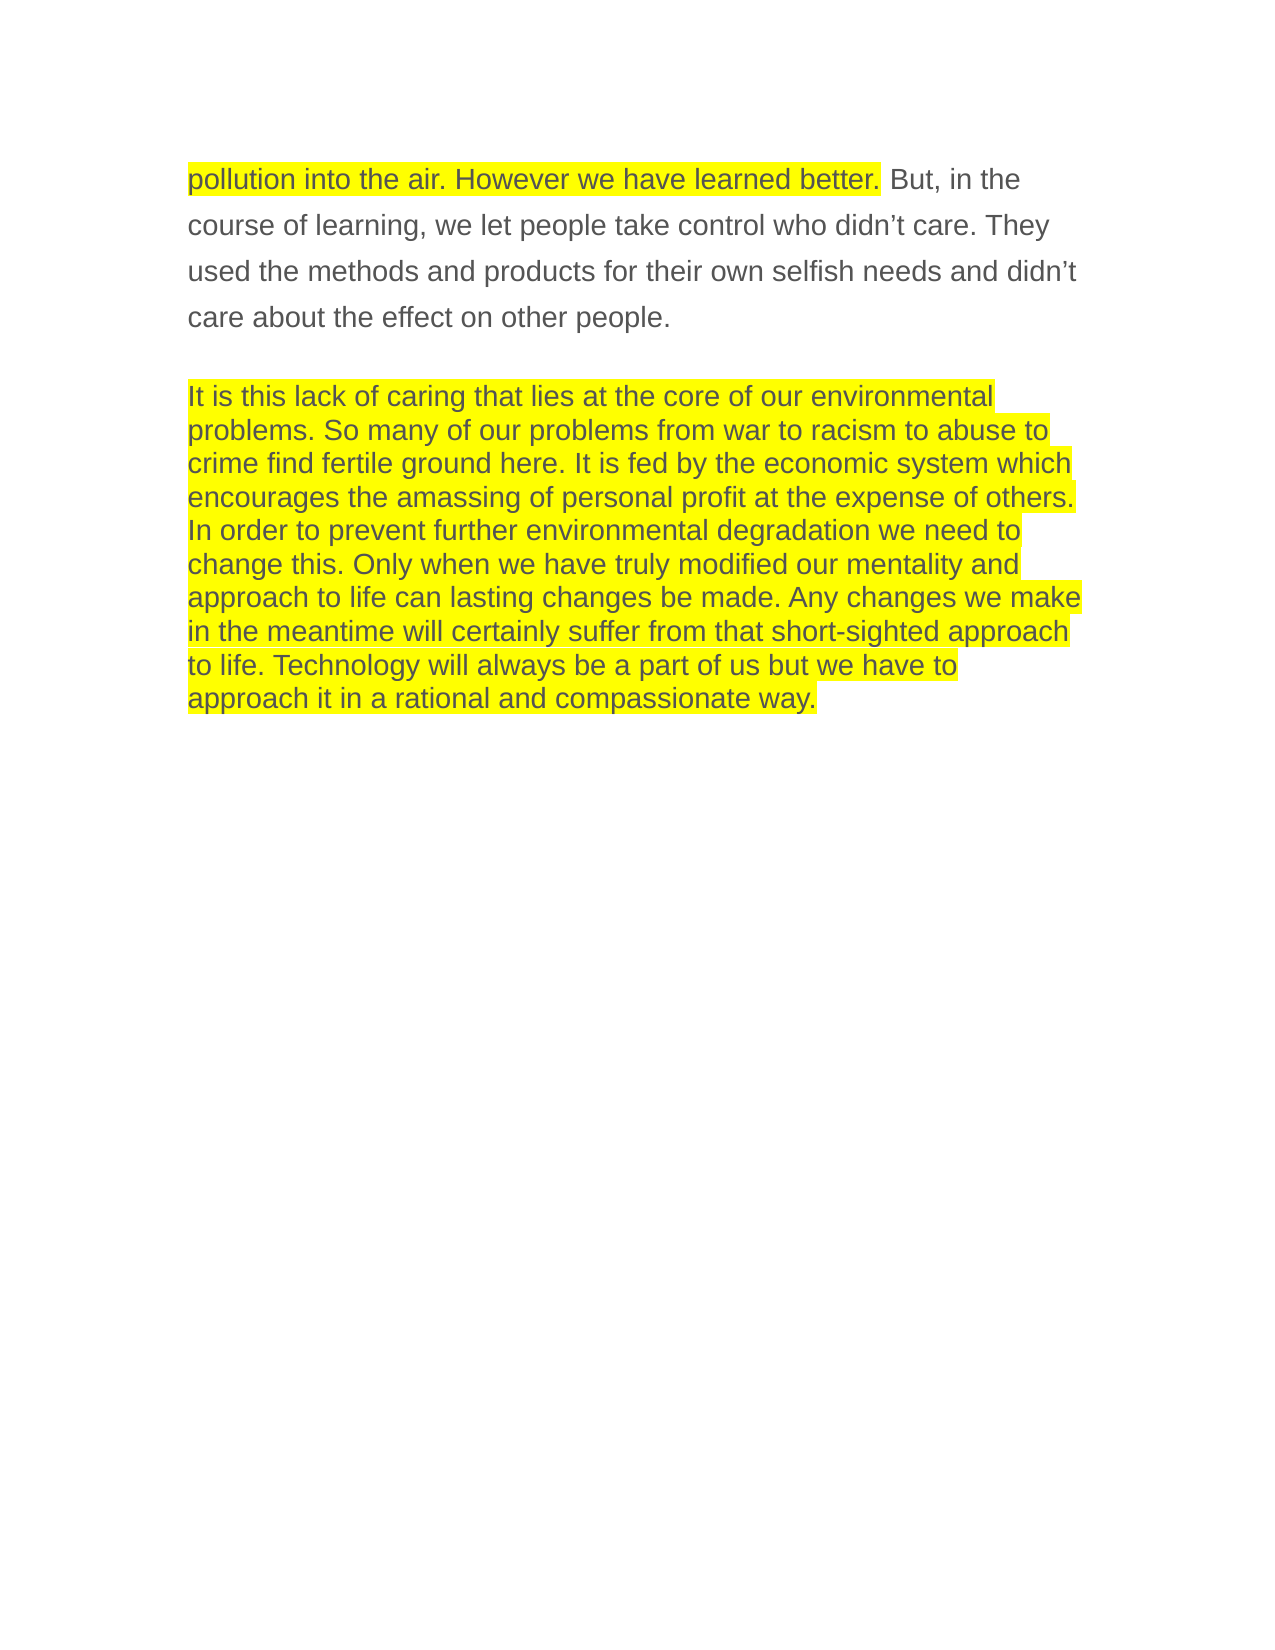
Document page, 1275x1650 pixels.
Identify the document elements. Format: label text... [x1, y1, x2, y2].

text It is this lack of caring that lies at the core of our environmental problems. So many of our problems from war to racism to abuse to crime find fertile ground here. It is fed by the economic system which encourages the amassing of personal profit at the expense of others. In order to prevent further environmental degradation we need to change this. Only when we have truly modified our mentality and approach to life can lasting changes be made. Any changes we make in the meantime will certainly suffer from that short-sighted approach to life. Technology will always be a part of us but we have to approach it in a rational and compassionate way. [187, 379, 1087, 714]
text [187, 150, 1087, 333]
